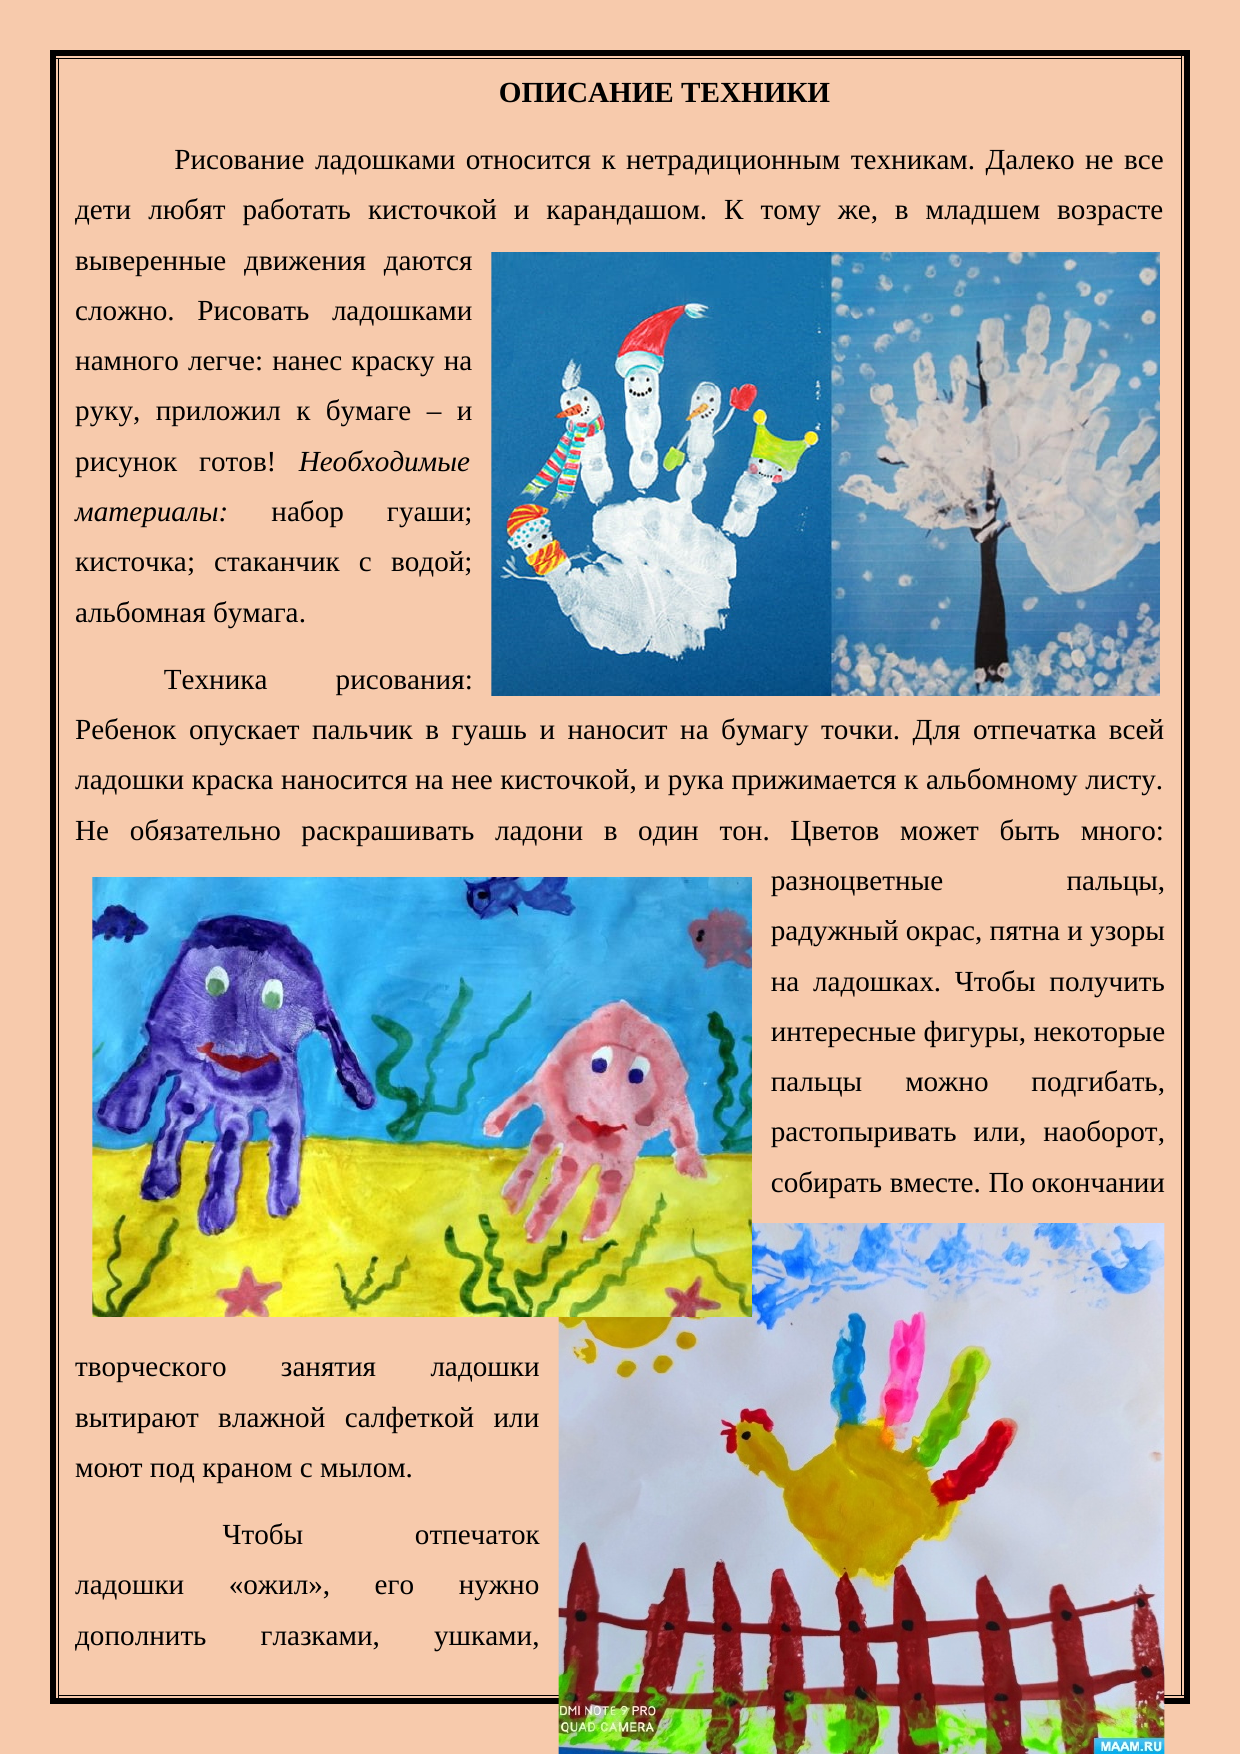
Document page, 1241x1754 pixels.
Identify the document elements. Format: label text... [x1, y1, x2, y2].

picture [92, 877, 1165, 1754]
picture [491, 252, 1160, 696]
text ОПИСАНИЕ ТЕХНИКИ [75, 75, 1165, 108]
text Техника рисования: Ребенок опускает пальчик в гуашь и наносит на бумагу точки. Для отпечатка всей ладошки краска наносится на нее кисточкой, и рука прижимается к альбомному листу. Не обязательно раскрашивать ладони в один тон. Цветов может быть много: разноцветные пальцы, радужный окрас, пятна и узоры на ладошках. Чтобы получить интересные фигуры, некоторые пальцы можно подгибать, растопыривать или, наоборот, собирать вместе. По окончании творческого занятия ладошки вытирают влажной салфеткой или моют под краном с мылом. [75, 662, 1165, 1483]
